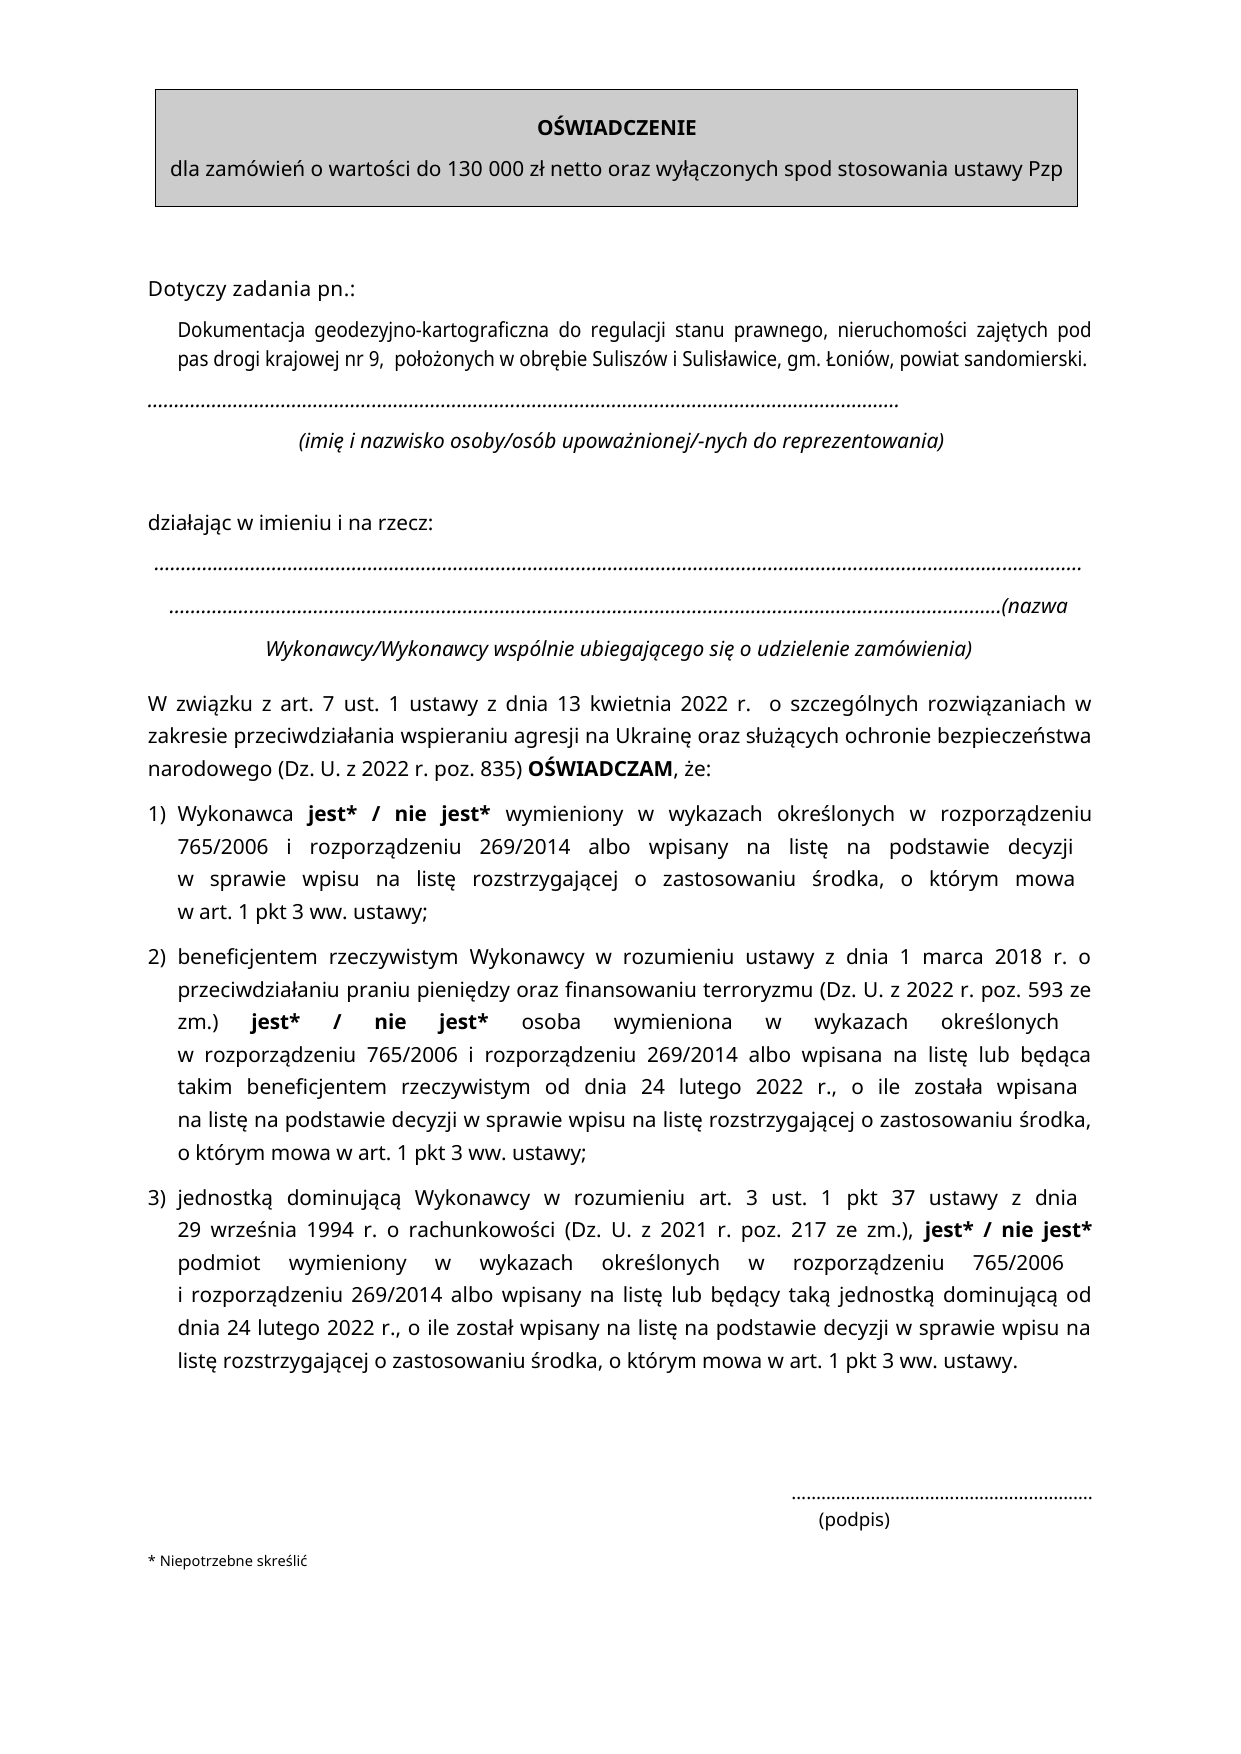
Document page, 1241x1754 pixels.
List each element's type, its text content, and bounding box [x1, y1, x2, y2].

text W związku z art. 7 ust. 1 ustawy z dnia 13 kwietnia 2022 r. o szczególnych rozwiązaniach w zakresie przeciwdziałania wspieraniu agresji na Ukrainę oraz służących ochronie bezpieczeństwa narodowego (Dz. U. z 2022 r. poz. 835) OŚWIADCZAM, że: [148, 689, 1093, 782]
table_header OŚWIADCZENIE dla zamówień o wartości do 130 000 zł netto oraz wyłączonych spod stosowania ustawy Pzp [156, 90, 1077, 206]
text 2) beneficjentem rzeczywistym Wykonawcy w rozumieniu ustawy z dnia 1 marca 2018 r. o przeciwdziałaniu praniu pieniędzy oraz finansowaniu terroryzmu (Dz. U. z 2022 r. poz. 593 ze zm.) jest* / nie jest* osoba wymieniona w wykazach określonych w rozporządzeniu 765/2006 i rozporządzeniu 269/2014 albo wpisana na listę lub będąca takim beneficjentem rzeczywistym od dnia 24 lutego 2022 r., o ile została wpisana na listę na podstawie decyzji w sprawie wpisu na listę rozstrzygającej o zastosowaniu środka, o którym mowa w art. 1 pkt 3 ww. ustawy; [148, 942, 1093, 1166]
text (imię i nazwisko osoby/osób upoważnionej/-nych do reprezentowania) [148, 426, 1093, 454]
text Dotyczy zadania pn.: [148, 274, 1093, 303]
text …………………………………………………………………………………………………………………………… [148, 385, 1093, 413]
text ……………………………………………………. [148, 1479, 1093, 1505]
text działając w imieniu i na rzecz: [148, 508, 1093, 536]
text 1) Wykonawca jest* / nie jest* wymieniony w wykazach określonych w rozporządzeniu 765/2006 i rozporządzeniu 269/2014 albo wpisany na listę na podstawie decyzji w sprawie wpisu na listę rozstrzygającej o zastosowaniu środka, o którym mowa w art. 1 pkt 3 ww. ustawy; [148, 799, 1093, 925]
list Dokumentacja geodezyjno-kartograficzna do regulacji stanu prawnego, nieruchomości zajętych pod pas drogi krajowej nr 9, położonych w obrębie Suliszów i Sulisławice, gm. Łoniów, powiat sandomierski. [177, 315, 1093, 372]
text ……………………………………………………………………………………………………………………………………………………………………………………………………………………………………………………………………………………………………(nazwa Wykonawcy/Wykonawcy wspólnie ubiegającego się o udzielenie zamówienia) [148, 548, 1093, 662]
text (podpis) [148, 1507, 1093, 1532]
text * Niepotrzebne skreślić [148, 1551, 1093, 1571]
text 3) jednostką dominującą Wykonawcy w rozumieniu art. 3 ust. 1 pkt 37 ustawy z dnia 29 września 1994 r. o rachunkowości (Dz. U. z 2021 r. poz. 217 ze zm.), jest* / nie jest* podmiot wymieniony w wykazach określonych w rozporządzeniu 765/2006 i rozporządzeniu 269/2014 albo wpisany na listę lub będący taką jednostką dominującą od dnia 24 lutego 2022 r., o ile został wpisany na listę na podstawie decyzji w sprawie wpisu na listę rozstrzygającej o zastosowaniu środka, o którym mowa w art. 1 pkt 3 ww. ustawy. [148, 1183, 1093, 1374]
